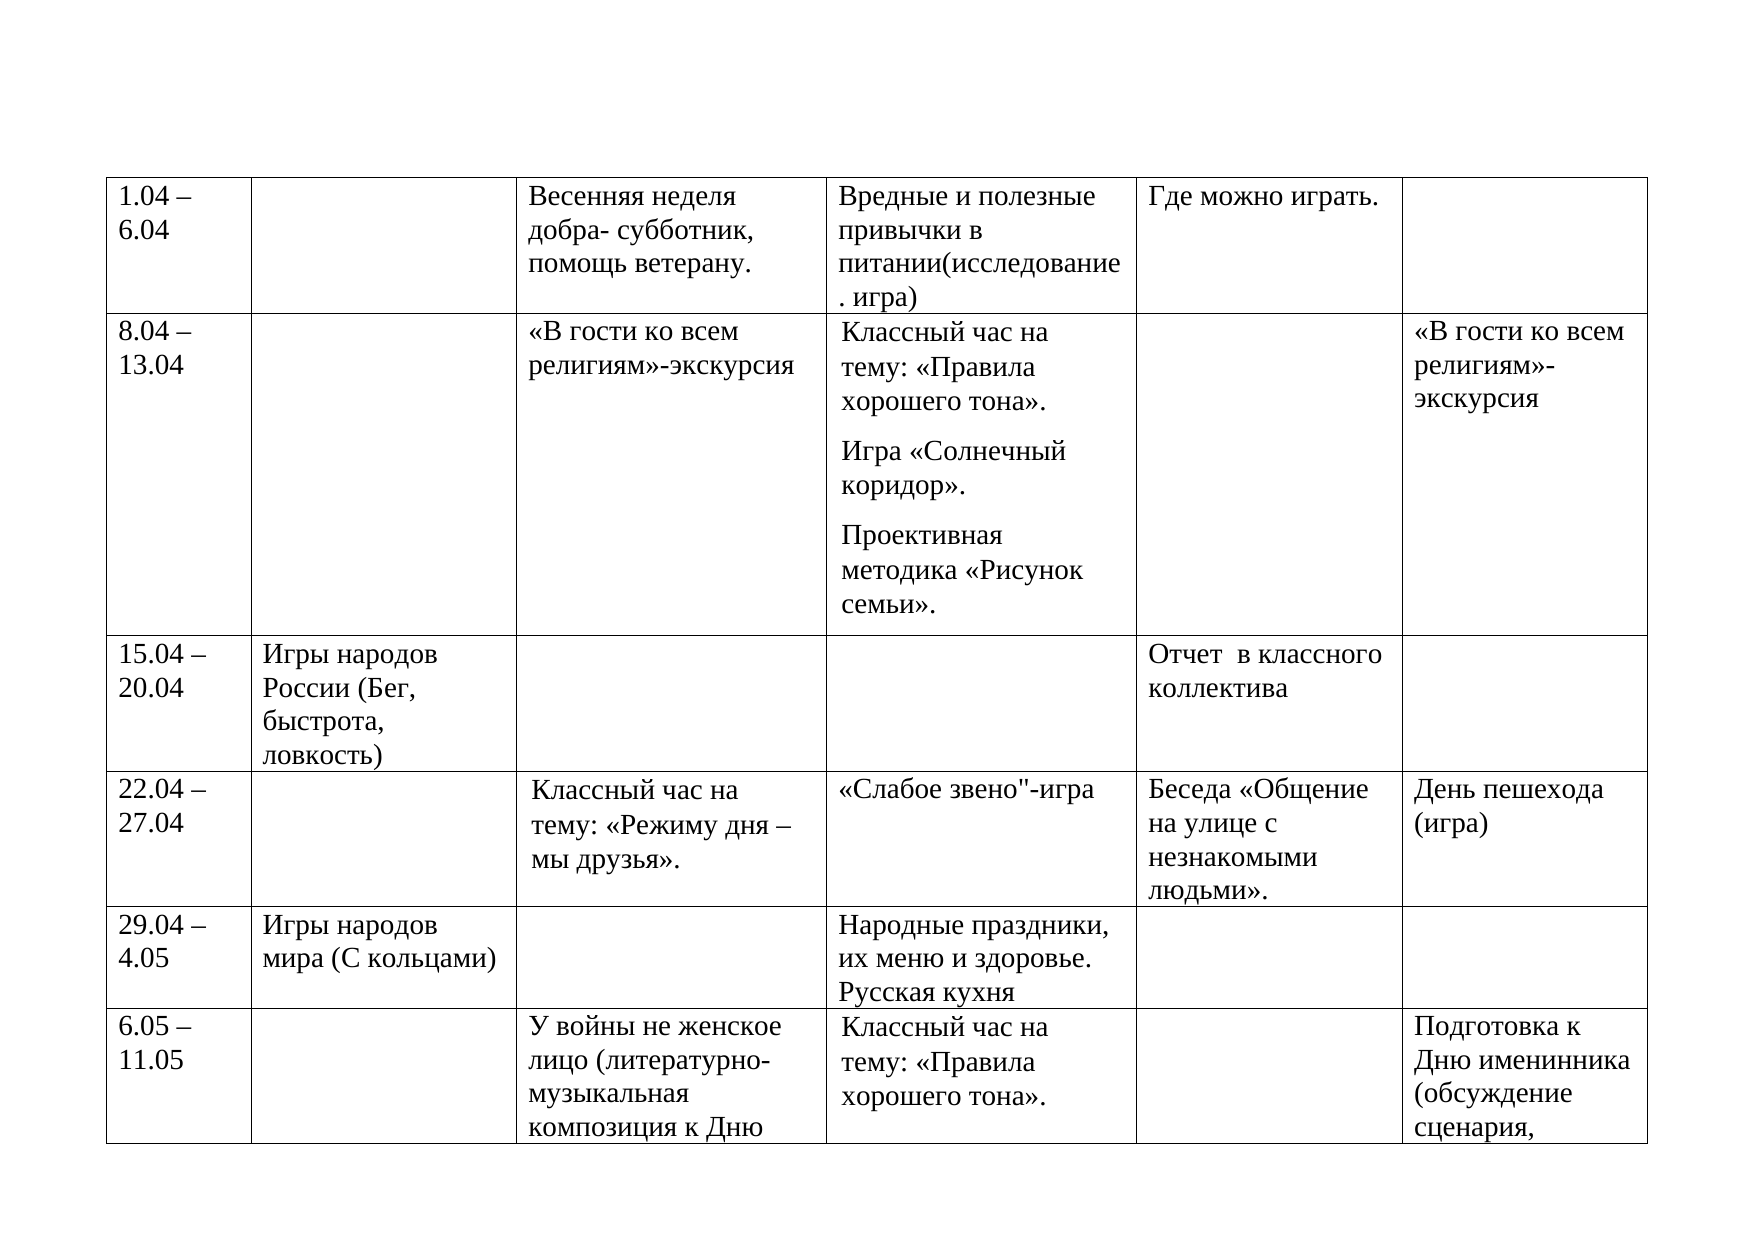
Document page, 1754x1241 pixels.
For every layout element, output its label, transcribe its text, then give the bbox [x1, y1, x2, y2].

table_cell Игры народов России (Бег, быстрота, ловкость) [252, 636, 516, 771]
table_cell Весенняя неделя добра- субботник, помощь ветерану. [517, 178, 826, 312]
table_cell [517, 1009, 826, 1143]
table_cell 8.04 – 13.04 [107, 314, 251, 635]
table_cell 22.04 – 27.04 [107, 772, 251, 906]
table_cell Классный час на тему: «Правила хорошего тона». Игра «Солнечный коридор». Проективная методика «Рисунок семьи». [827, 314, 1136, 635]
table_cell Отчет в классного коллектива [1137, 636, 1402, 771]
table_cell [517, 636, 826, 771]
table_cell 1.04 – 6.04 [107, 178, 251, 312]
table_cell [252, 1009, 516, 1143]
table_cell [1403, 178, 1647, 312]
table_cell [1137, 1009, 1402, 1143]
table_cell [827, 636, 1136, 771]
table_cell Беседа «Общение на улице с незнакомыми людьми». [1137, 772, 1402, 906]
table_cell День пешехода (игра) [1403, 772, 1647, 906]
table_cell 29.04 – 4.05 [107, 907, 251, 1007]
table_cell [1403, 636, 1647, 771]
table_cell «В гости ко всем религиям»-экскурсия [517, 314, 826, 635]
table_cell 15.04 – 20.04 [107, 636, 251, 771]
table_cell [252, 772, 516, 906]
table_cell [252, 178, 516, 312]
table_cell [517, 907, 826, 1007]
table_cell Классный час на тему: «Режиму дня – мы друзья». [517, 772, 826, 906]
table_cell [1137, 907, 1402, 1007]
table_cell Народные праздники, их меню и здоровье. Русская кухня [827, 907, 1136, 1007]
table_cell «В гости ко всем религиям»-экскурсия [1403, 314, 1647, 635]
table_cell [1137, 314, 1402, 635]
table_cell Вредные и полезные привычки в питании(исследование. игра) [827, 178, 1136, 312]
table_cell Где можно играть. [1137, 178, 1402, 312]
table_cell 6.05 – 11.05 [107, 1009, 251, 1143]
table_cell «Слабое звено"-игра [827, 772, 1136, 906]
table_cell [1403, 1009, 1647, 1143]
table_cell Игры народов мира (С кольцами) [252, 907, 516, 1007]
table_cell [827, 1009, 1136, 1143]
table_cell [252, 314, 516, 635]
table_cell [1403, 907, 1647, 1007]
